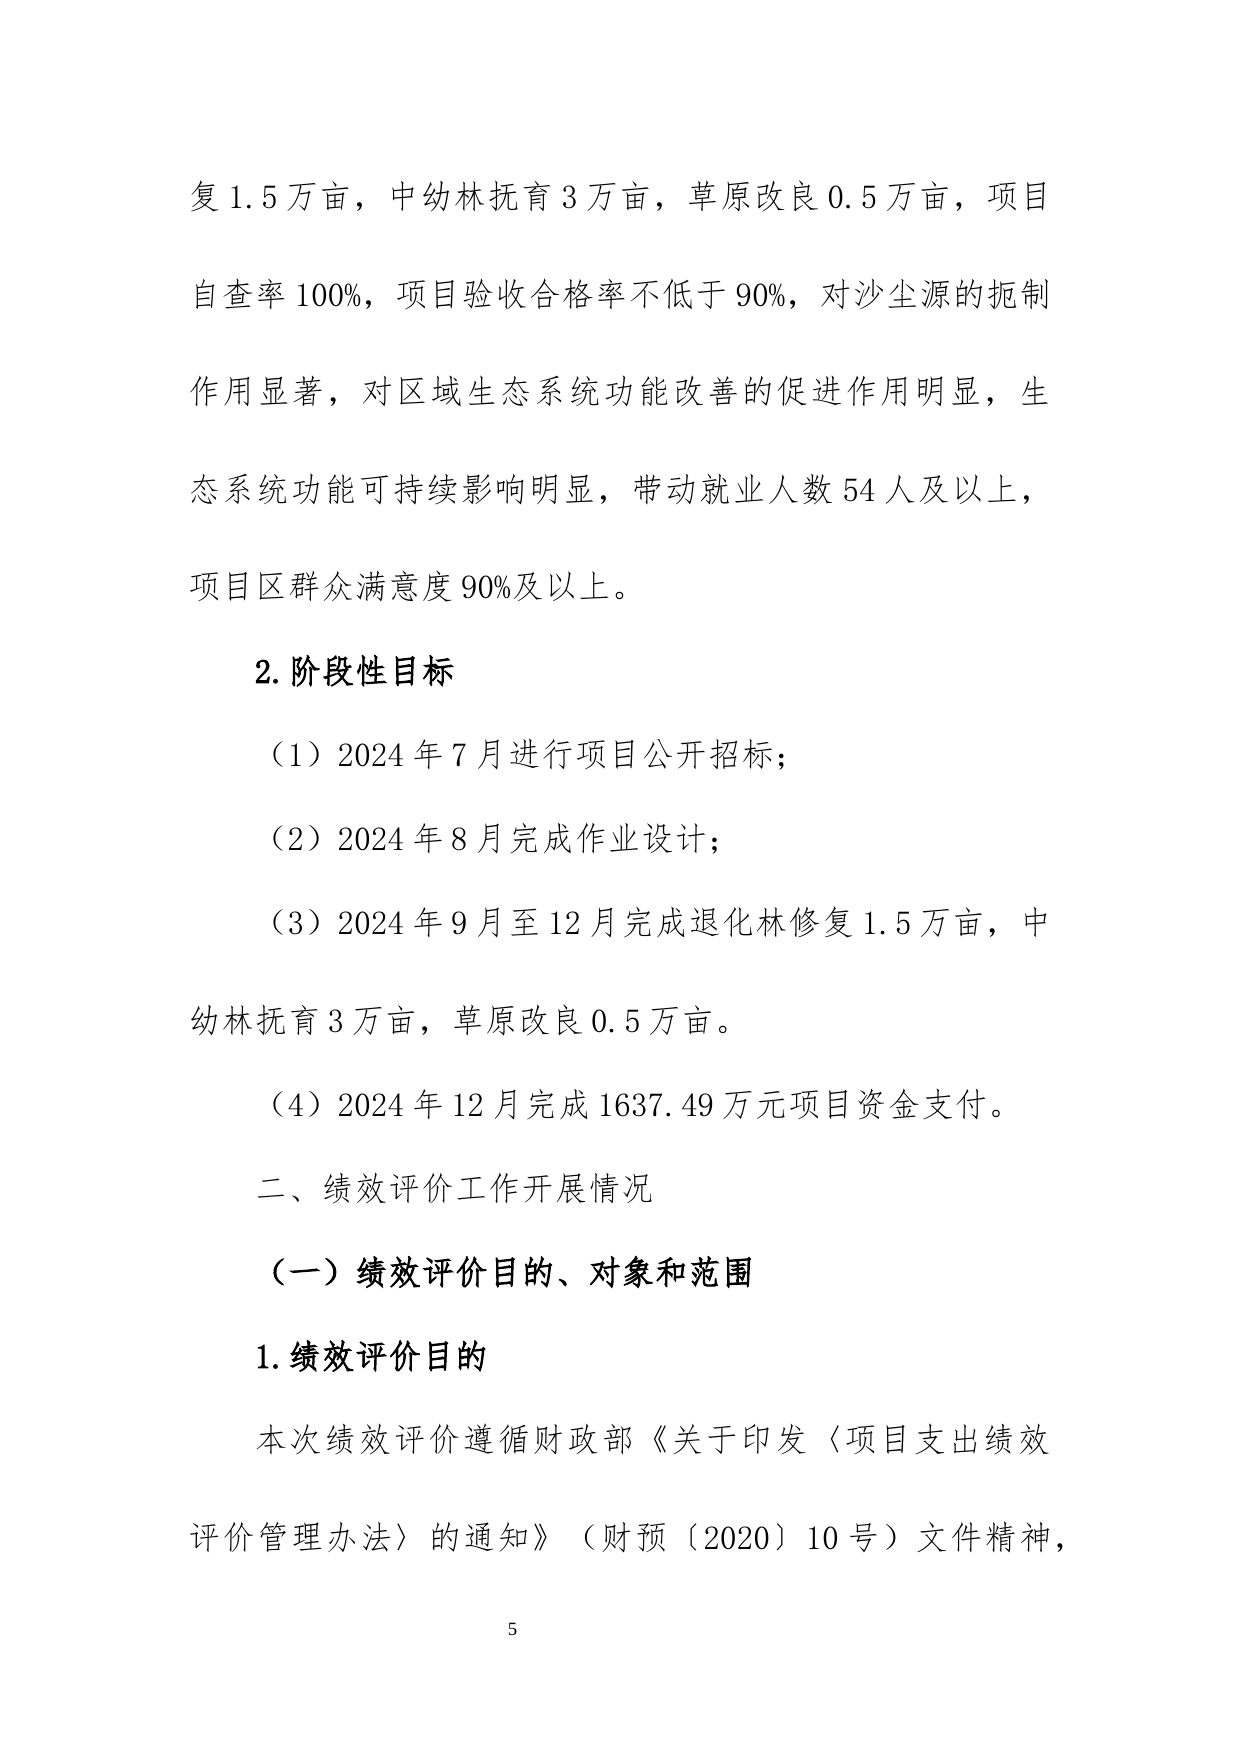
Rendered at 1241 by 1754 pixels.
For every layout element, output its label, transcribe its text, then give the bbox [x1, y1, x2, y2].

text 1.绩效评价目的 [187, 1321, 1053, 1386]
subtitle 二、绩效评价工作开展情况 [187, 1153, 1053, 1218]
text （1）2024年7月进行项目公开招标； [187, 720, 1053, 785]
text （4）2024年12月完成1637.49万元项目资金支付。 [187, 1069, 1053, 1134]
text （2）2024年8月完成作业设计； [187, 804, 1053, 869]
subtitle （一）绩效评价目的、对象和范围 [187, 1237, 1053, 1302]
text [187, 162, 1053, 617]
text 2.阶段性目标 [187, 636, 1053, 701]
text （3）2024年9月至12月完成退化林修复1.5万亩，中幼林抚育3万亩，草原改良0.5万亩。 [187, 888, 1053, 1050]
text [187, 1405, 1053, 1568]
